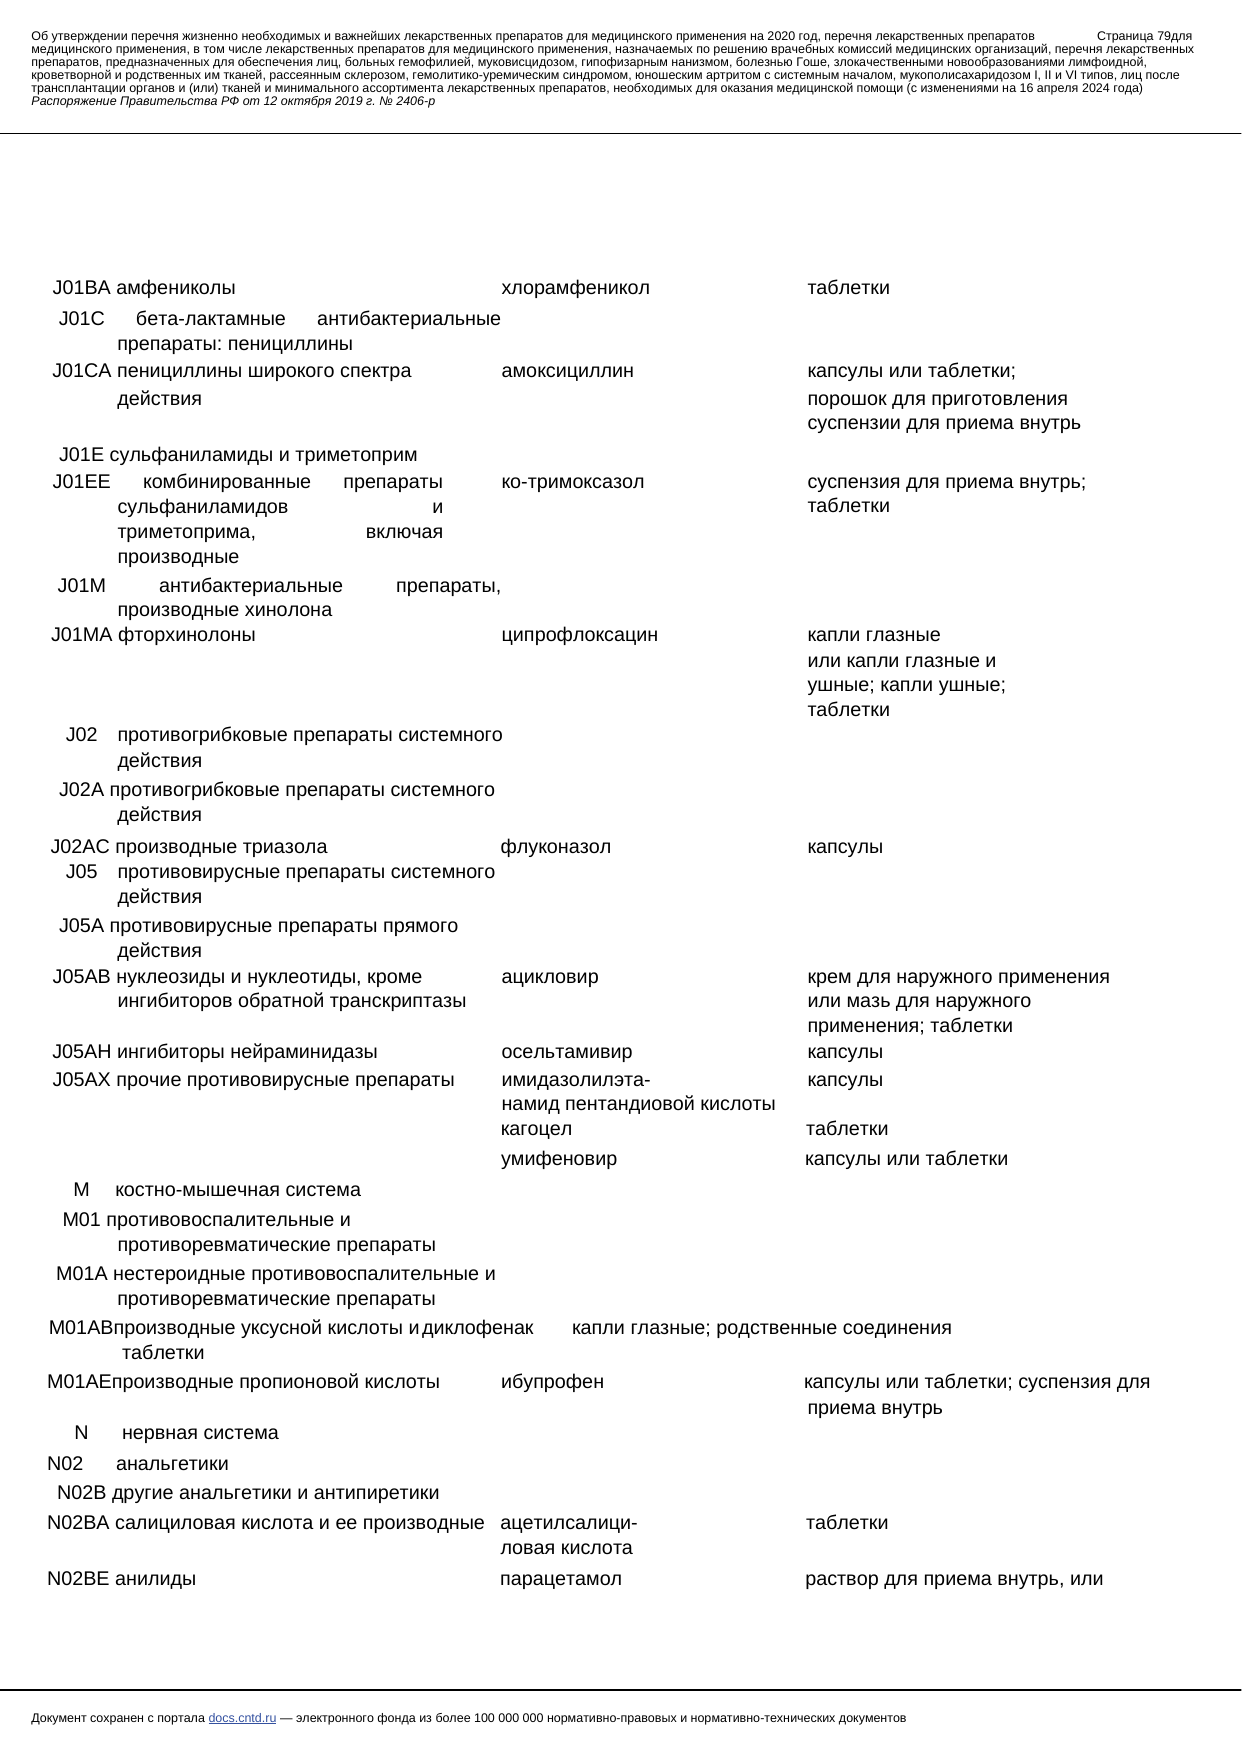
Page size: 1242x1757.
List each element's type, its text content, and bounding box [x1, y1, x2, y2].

text кагоцел таблетки [47, 1117, 1195, 1139]
text M01AEпроизводные пропионовой кислоты ибупрофен капсулы или таблетки; суспензия для [47, 1370, 1195, 1393]
text M01ABпроизводные уксусной кислоты и диклофенак капли глазные; родственные соединения таблетки [48, 1316, 1063, 1364]
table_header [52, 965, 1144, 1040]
text J05 противовирусные препараты системного действия [66, 860, 572, 908]
text умифеновир капсулы или таблетки [47, 1147, 1195, 1170]
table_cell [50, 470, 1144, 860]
text M01A нестероидные противовоспалительные и противоревматические препараты [56, 1262, 702, 1309]
text приема внутрь N нервная система [74, 1396, 955, 1443]
text N02BA салициловая кислота и ее производные ацетилсалици- таблетки [47, 1511, 1195, 1533]
text J05A противовирусные препараты прямого действия [59, 914, 543, 962]
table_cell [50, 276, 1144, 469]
text ловая кислота [47, 1536, 1086, 1559]
text N02B другие анальгетики и антипиретики [57, 1481, 1151, 1504]
text M01 противовоспалительные и противоревматические препараты [62, 1208, 566, 1256]
text N02 анальгетики [47, 1451, 1195, 1474]
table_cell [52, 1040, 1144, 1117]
text N02BE анилиды парацетамол раствор для приема внутрь, или [47, 1567, 1195, 1590]
text M костно-мышечная система [47, 1178, 1195, 1200]
